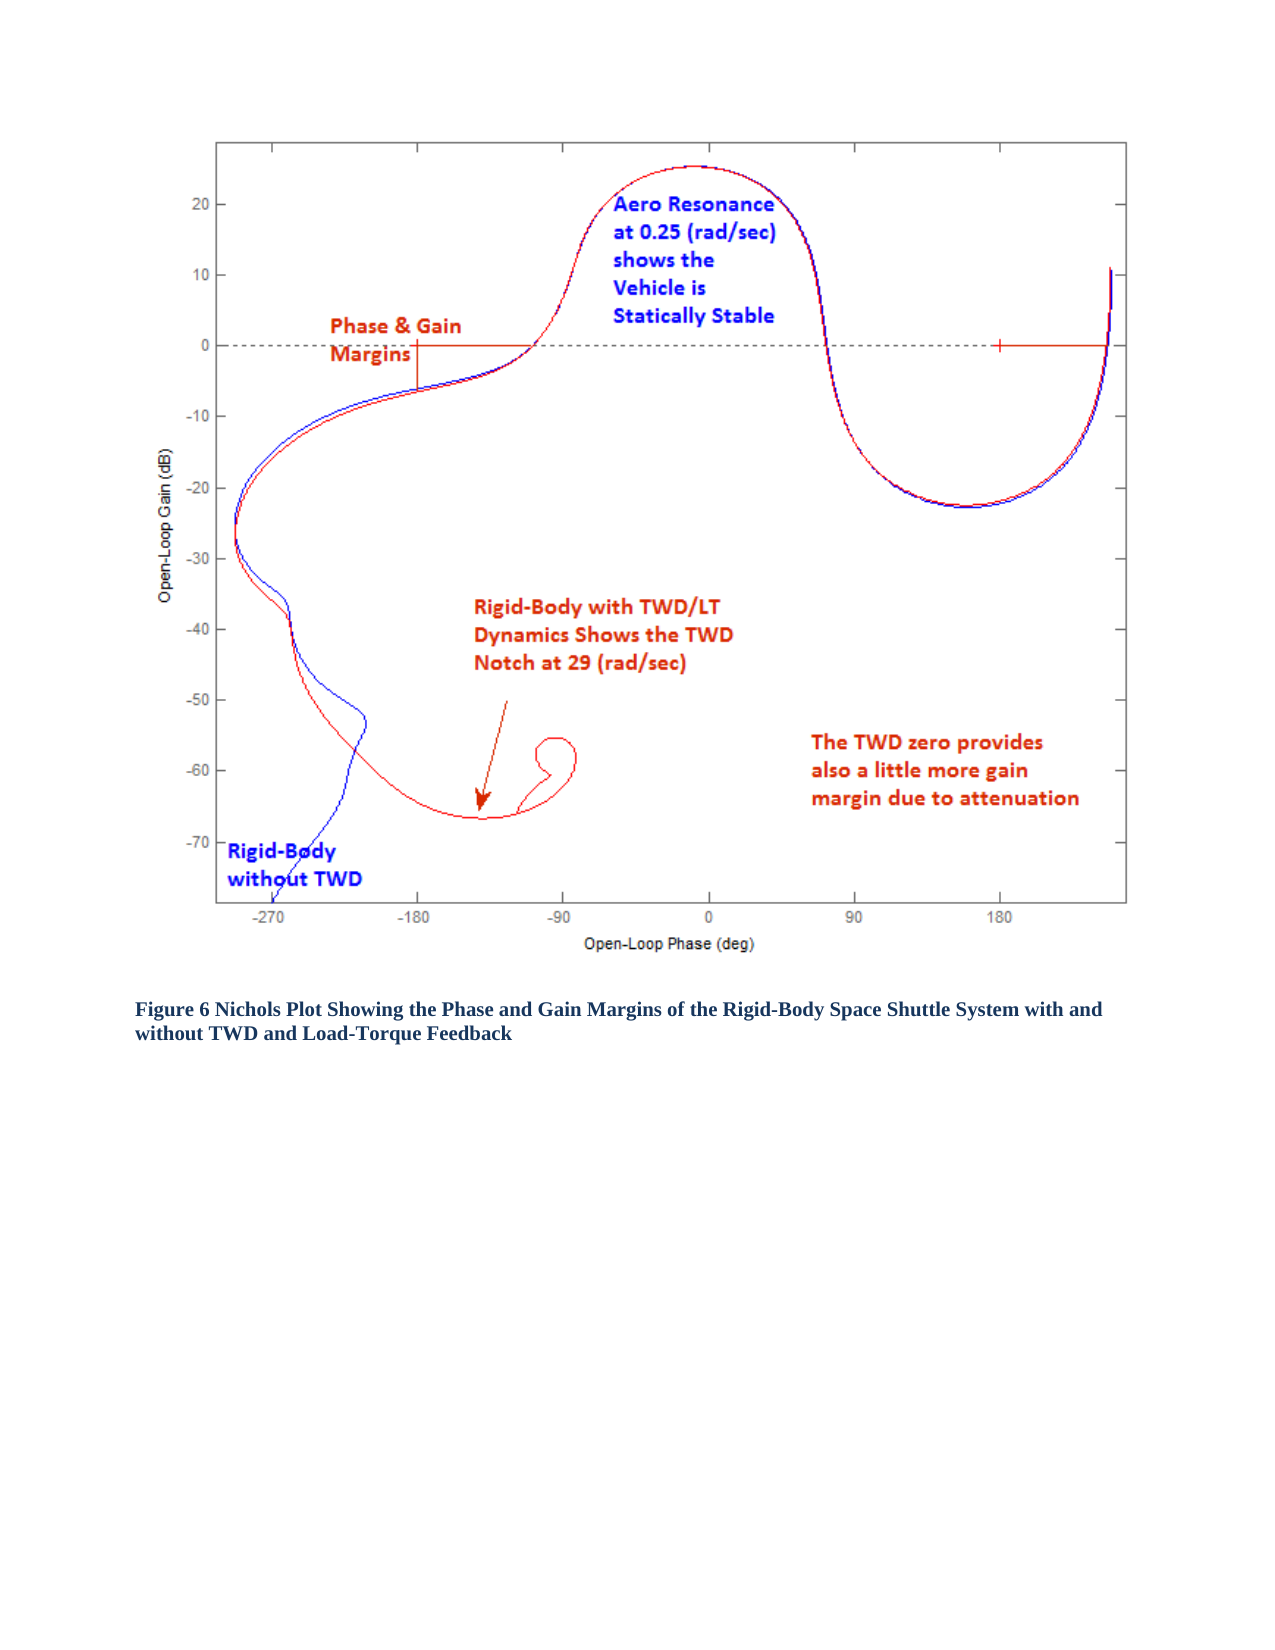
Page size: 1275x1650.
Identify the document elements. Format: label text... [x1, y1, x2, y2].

picture [135, 135, 1179, 973]
text Figure 6 Nichols Plot Showing the Phase and Gain Margins of the Rigid-Body Space Shuttle System with and without TWD and Load-Torque Feedback [135, 997, 1140, 1045]
